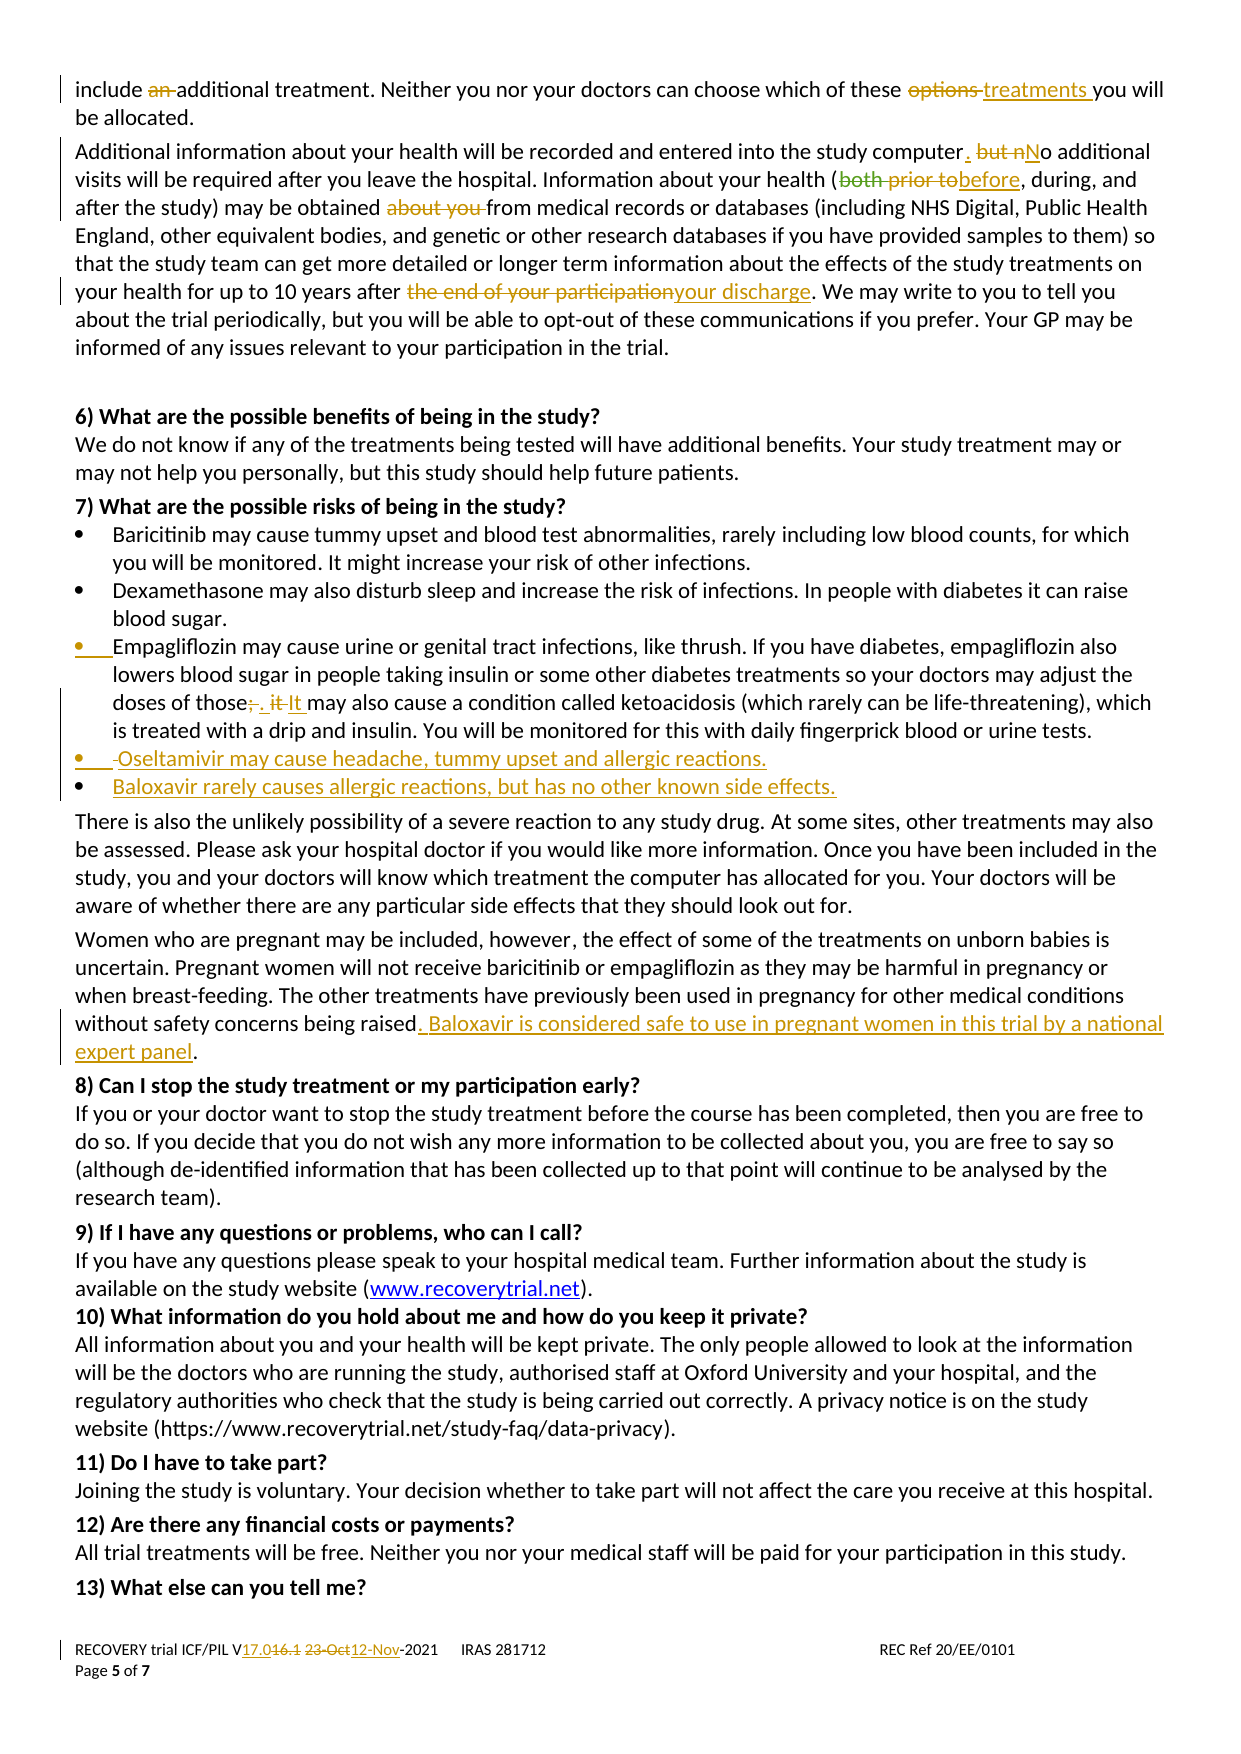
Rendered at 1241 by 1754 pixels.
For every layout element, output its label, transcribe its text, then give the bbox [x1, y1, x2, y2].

text We do not know if any of the treatments being tested will have additional benefits. Your study treatment may or may not help you personally, but this study should help future patients. [75, 430, 1165, 486]
text 12) Are there any financial costs or payments? [75, 1511, 1165, 1538]
text 7) What are the possible risks of being in the study? [75, 492, 1165, 520]
list Empagliflozin may cause urine or genital tract infections, like thrush. If you have diabetes, empagliflozin also lowers blood sugar in people taking insulin or some other diabetes treatments so your doctors may adjust the doses of thosemay also cause a condition called ketoacidosis (which rarely can be life-threatening), which is treated with a drip and insulin. You will be monitored for this with daily fingerprick blood or urine tests. [75, 632, 1165, 744]
text There is also the unlikely possibility of a severe reaction to any study drug. At some sites, other treatments may also be assessed. Please ask your hospital doctor if you would like more information. Once you have been included in the study, you and your doctors will know which treatment the computer has allocated for you. Your doctors will be aware of whether there are any particular side effects that they should look out for. [75, 807, 1165, 919]
text If you have any questions please speak to your hospital medical team. Further information about the study is available on the study website (www.recoverytrial.net). [75, 1246, 1165, 1302]
text Women who are pregnant may be included, however, the effect of some of the treatments on unborn babies is uncertain. Pregnant women will not receive baricitinib or empagliflozin as they may be harmful in pregnancy or when breast-feeding. The other treatments have previously been used in pregnancy for other medical conditions without safety concerns being raised. [75, 925, 1165, 1065]
text 9) If I have any questions or problems, who can I call? [75, 1218, 1165, 1246]
text 13) What else can you tell me? [75, 1573, 1165, 1601]
text All trial treatments will be free. Neither you nor your medical staff will be paid for your participation in this study. [75, 1538, 1165, 1567]
text 8) Can I stop the study treatment or my participation early? [75, 1071, 1165, 1099]
text 10) What information do you hold about me and how do you keep it private? [75, 1302, 1165, 1330]
list Dexamethasone may also disturb sleep and increase the risk of infections. In people with diabetes it can raise blood sugar. [75, 576, 1165, 632]
list Baricitinib may cause tummy upset and blood test abnormalities, rarely including low blood counts, for which you will be monitored. It might increase your risk of other infections. [75, 520, 1165, 576]
text Joining the study is voluntary. Your decision whether to take part will not affect the care you receive at this hospital. [75, 1476, 1165, 1504]
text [75, 75, 1165, 131]
text 6) What are the possible benefits of being in the study? [75, 402, 1165, 430]
text All information about you and your health will be kept private. The only people allowed to look at the information will be the doctors who are running the study, authorised staff at Oxford University and your hospital, and the regulatory authorities who check that the study is being carried out correctly. A privacy notice is on the study website (https://www.recoverytrial.net/study-faq/data-privacy). [75, 1330, 1165, 1442]
text If you or your doctor want to stop the study treatment before the course has been completed, then you are free to do so. If you decide that you do not wish any more information to be collected about you, you are free to say so (although de-identified information that has been collected up to that point will continue to be analysed by the research team). [75, 1099, 1165, 1212]
text Additional information about your health will be recorded and entered into the study computer o additional visits will be required after you leave the hospital. Information about your health (, during, and after the study) may be obtained from medical records or databases (including NHS Digital, Public Health England, other equivalent bodies, and genetic or other research databases if you have provided samples to them) so that the study team can get more detailed or longer term information about the effects of the study treatments on your health for up to 10 years after . We may write to you to tell you about the trial periodically, but you will be able to opt-out of these communications if you prefer. Your GP may be informed of any issues relevant to your participation in the trial. [75, 137, 1165, 361]
text 11) Do I have to take part? [75, 1448, 1165, 1476]
